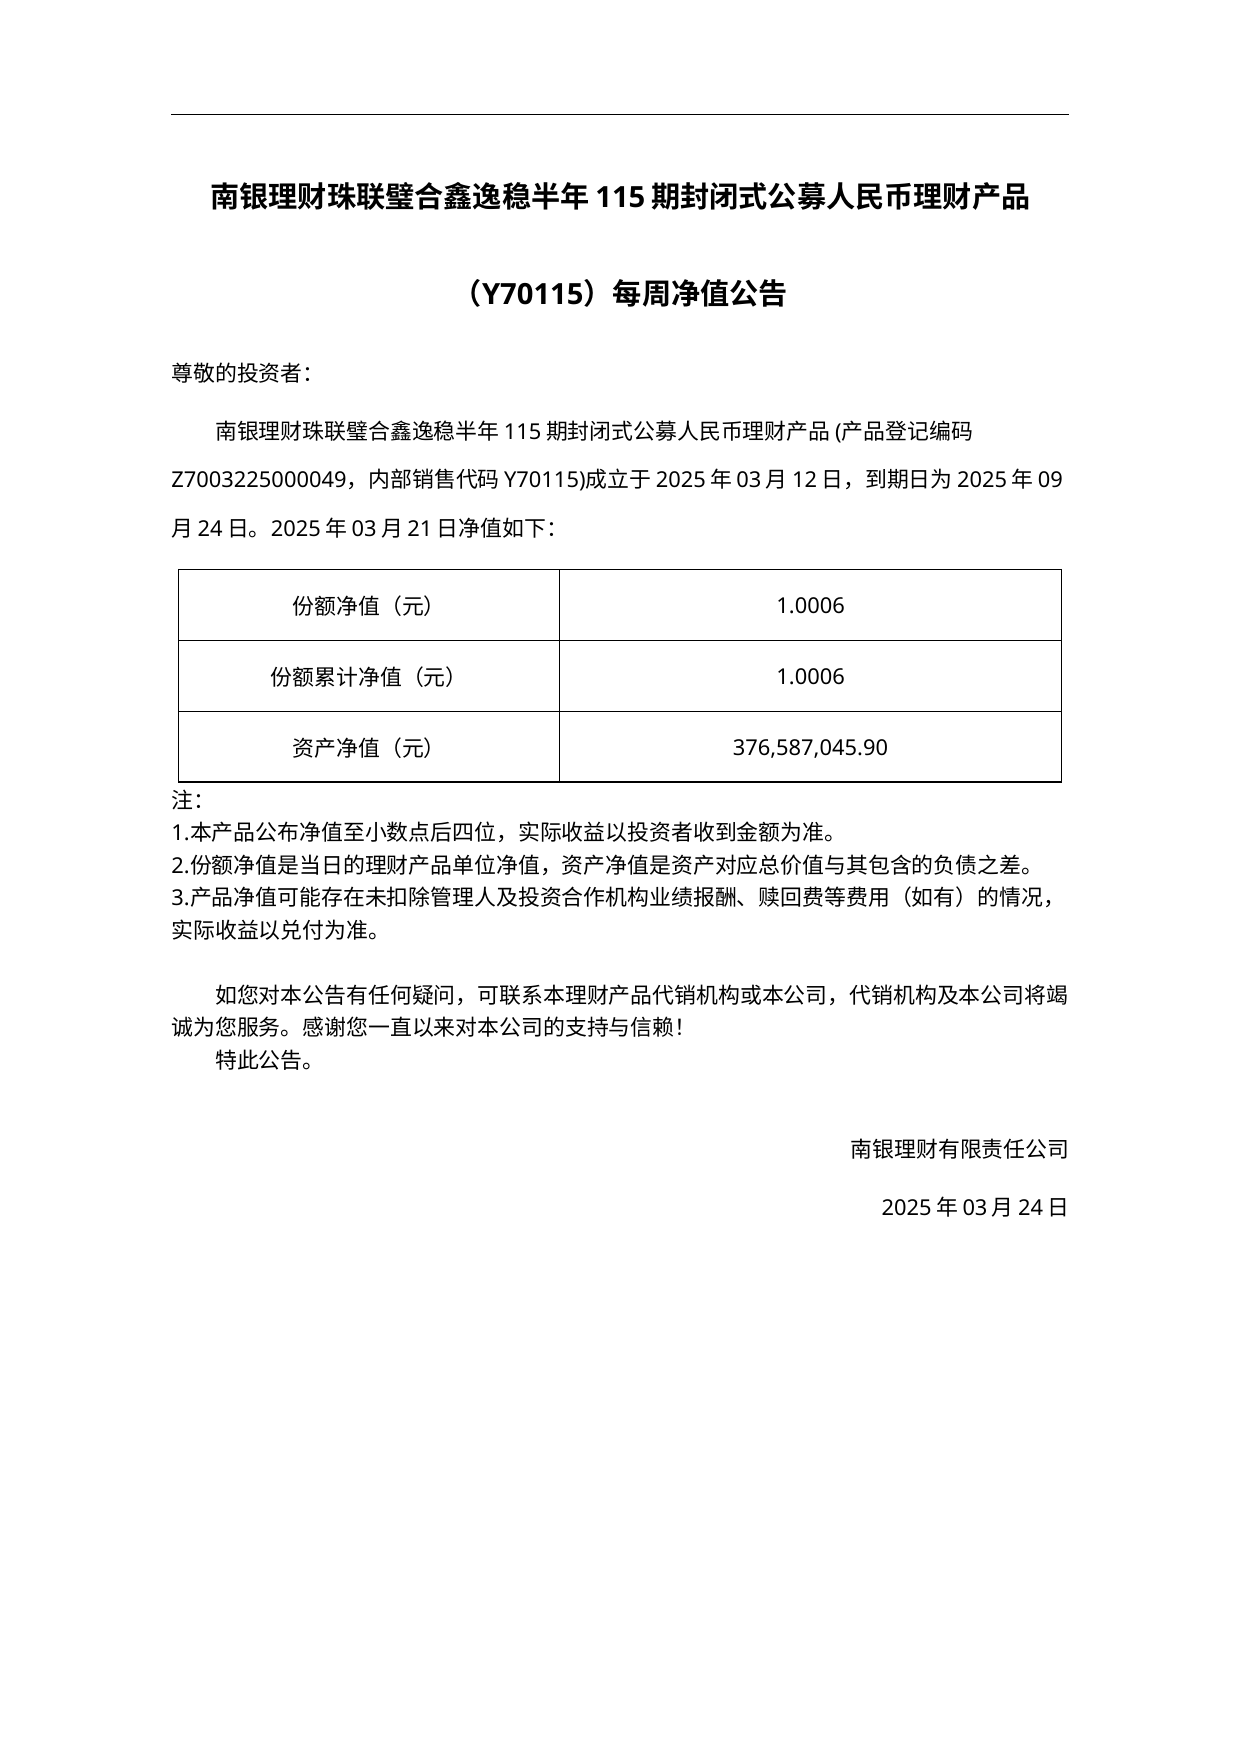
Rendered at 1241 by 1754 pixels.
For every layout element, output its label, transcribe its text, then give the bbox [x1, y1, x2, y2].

text 3.产品净值可能存在未扣除管理人及投资合作机构业绩报酬、赎回费等费用（如有）的情况，实际收益以兑付为准。 [171, 880, 1069, 945]
text 2025年03月24日 [171, 1190, 1069, 1222]
text 特此公告。 [171, 1042, 1069, 1075]
table_cell 376,587,045.90 [560, 712, 1061, 781]
text 南银理财有限责任公司 [171, 1132, 1069, 1164]
table_cell 资产净值（元） [179, 712, 559, 781]
text 尊敬的投资者： [171, 355, 1069, 388]
table_cell 份额累计净值（元） [179, 641, 559, 711]
table_header 1.0006 [560, 570, 1061, 640]
table_cell 1.0006 [560, 641, 1061, 711]
text 南银理财珠联璧合鑫逸稳半年115期封闭式公募人民币理财产品 (产品登记编码Z7003225000049，内部销售代码Y70115)成立于2025年03月12日，到期日为2025年09月24日。2025年03月21日净值如下： [171, 413, 1069, 543]
text 注： [171, 782, 1069, 815]
text 如您对本公告有任何疑问，可联系本理财产品代销机构或本公司，代销机构及本公司将竭诚为您服务。感谢您一直以来对本公司的支持与信赖！ [171, 977, 1069, 1042]
text 1.本产品公布净值至小数点后四位，实际收益以投资者收到金额为准。 [171, 815, 1069, 847]
table_header 份额净值（元） [179, 570, 559, 640]
text 南银理财珠联璧合鑫逸稳半年115期封闭式公募人民币理财产品（Y70115）每周净值公告 [171, 162, 1069, 324]
text 2.份额净值是当日的理财产品单位净值，资产净值是资产对应总价值与其包含的负债之差。 [171, 847, 1069, 880]
